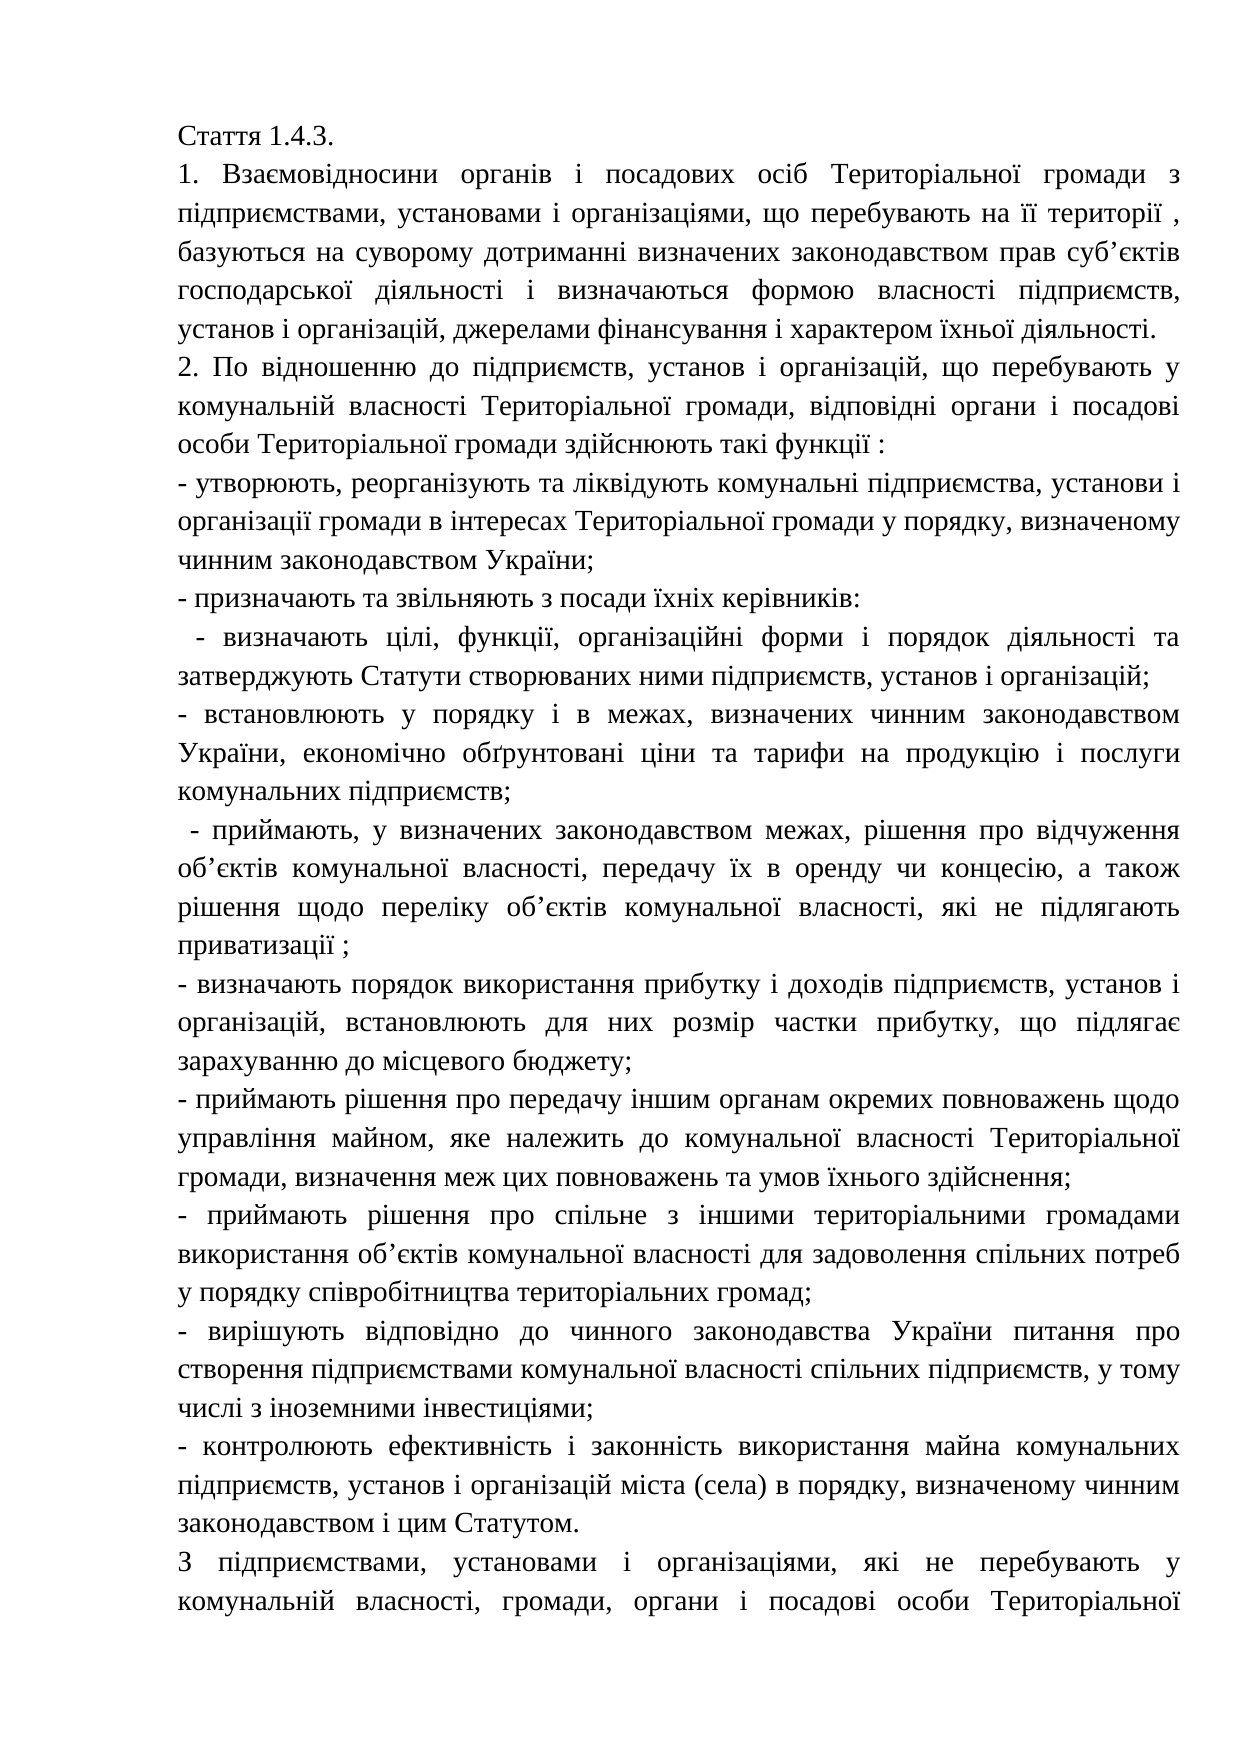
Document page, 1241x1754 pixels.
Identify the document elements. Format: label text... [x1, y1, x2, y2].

text - приймають рішення про спільне з іншими територіальними громадами використання об’єктів комунальної власності для задоволення спільних потреб у порядку співробітництва територіальних громад; [177, 1197, 1181, 1308]
text 1. Взаємовідносини органів і посадових осіб Територіальної громади з підприємствами, установами і організаціями, що перебувають на її території , базуються на суворому дотриманні визначених законодавством прав суб’єктів господарської діяльності і визначаються формою власності підприємств, установ і організацій, джерелами фінансування і характером їхньої діяльності. [177, 157, 1181, 344]
text 2. По відношенню до підприємств, установ і організацій, що перебувають у комунальній власності Територіальної громади, відповідні органи і посадові особи Територіальної громади здійснюють такі функції : [177, 349, 1181, 460]
text - контролюють ефективність і законність використання майна комунальних підприємств, установ і організацій міста (села) в порядку, визначеному чинним законодавством і цим Статутом. [177, 1428, 1181, 1539]
text Стаття 1.4.3. [177, 118, 1181, 152]
text - вирішують відповідно до чинного законодавства України питання про створення підприємствами комунальної власності спільних підприємств, у тому числі з іноземними інвестиціями; [177, 1313, 1181, 1423]
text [177, 1544, 1181, 1616]
text - визначають цілі, функції, організаційні форми і порядок діяльності та затверджують Статути створюваних ними підприємств, установ і організацій; [177, 619, 1181, 691]
text - приймають рішення про передачу іншим органам окремих повноважень щодо управління майном, яке належить до комунальної власності Територіальної громади, визначення меж цих повноважень та умов їхнього здійснення; [177, 1082, 1181, 1192]
text - утворюють, реорганізують та ліквідують комунальні підприємства, установи і організації громади в інтересах Територіальної громади у порядку, визначеному чинним законодавством України; [177, 465, 1181, 576]
text - призначають та звільняють з посади їхніх керівників: [177, 581, 1181, 614]
text - визначають порядок використання прибутку і доходів підприємств, установ і організацій, встановлюють для них розмір частки прибутку, що підлягає зарахуванню до місцевого бюджету; [177, 966, 1181, 1077]
text - приймають, у визначених законодавством межах, рішення про відчуження об’єктів комунальної власності, передачу їх в оренду чи концесію, а також рішення щодо переліку об’єктів комунальної власності, які не підлягають приватизації ; [177, 812, 1181, 961]
text - встановлюють у порядку і в межах, визначених чинним законодавством України, економічно обґрунтовані ціни та тарифи на продукцію і послуги комунальних підприємств; [177, 696, 1181, 807]
